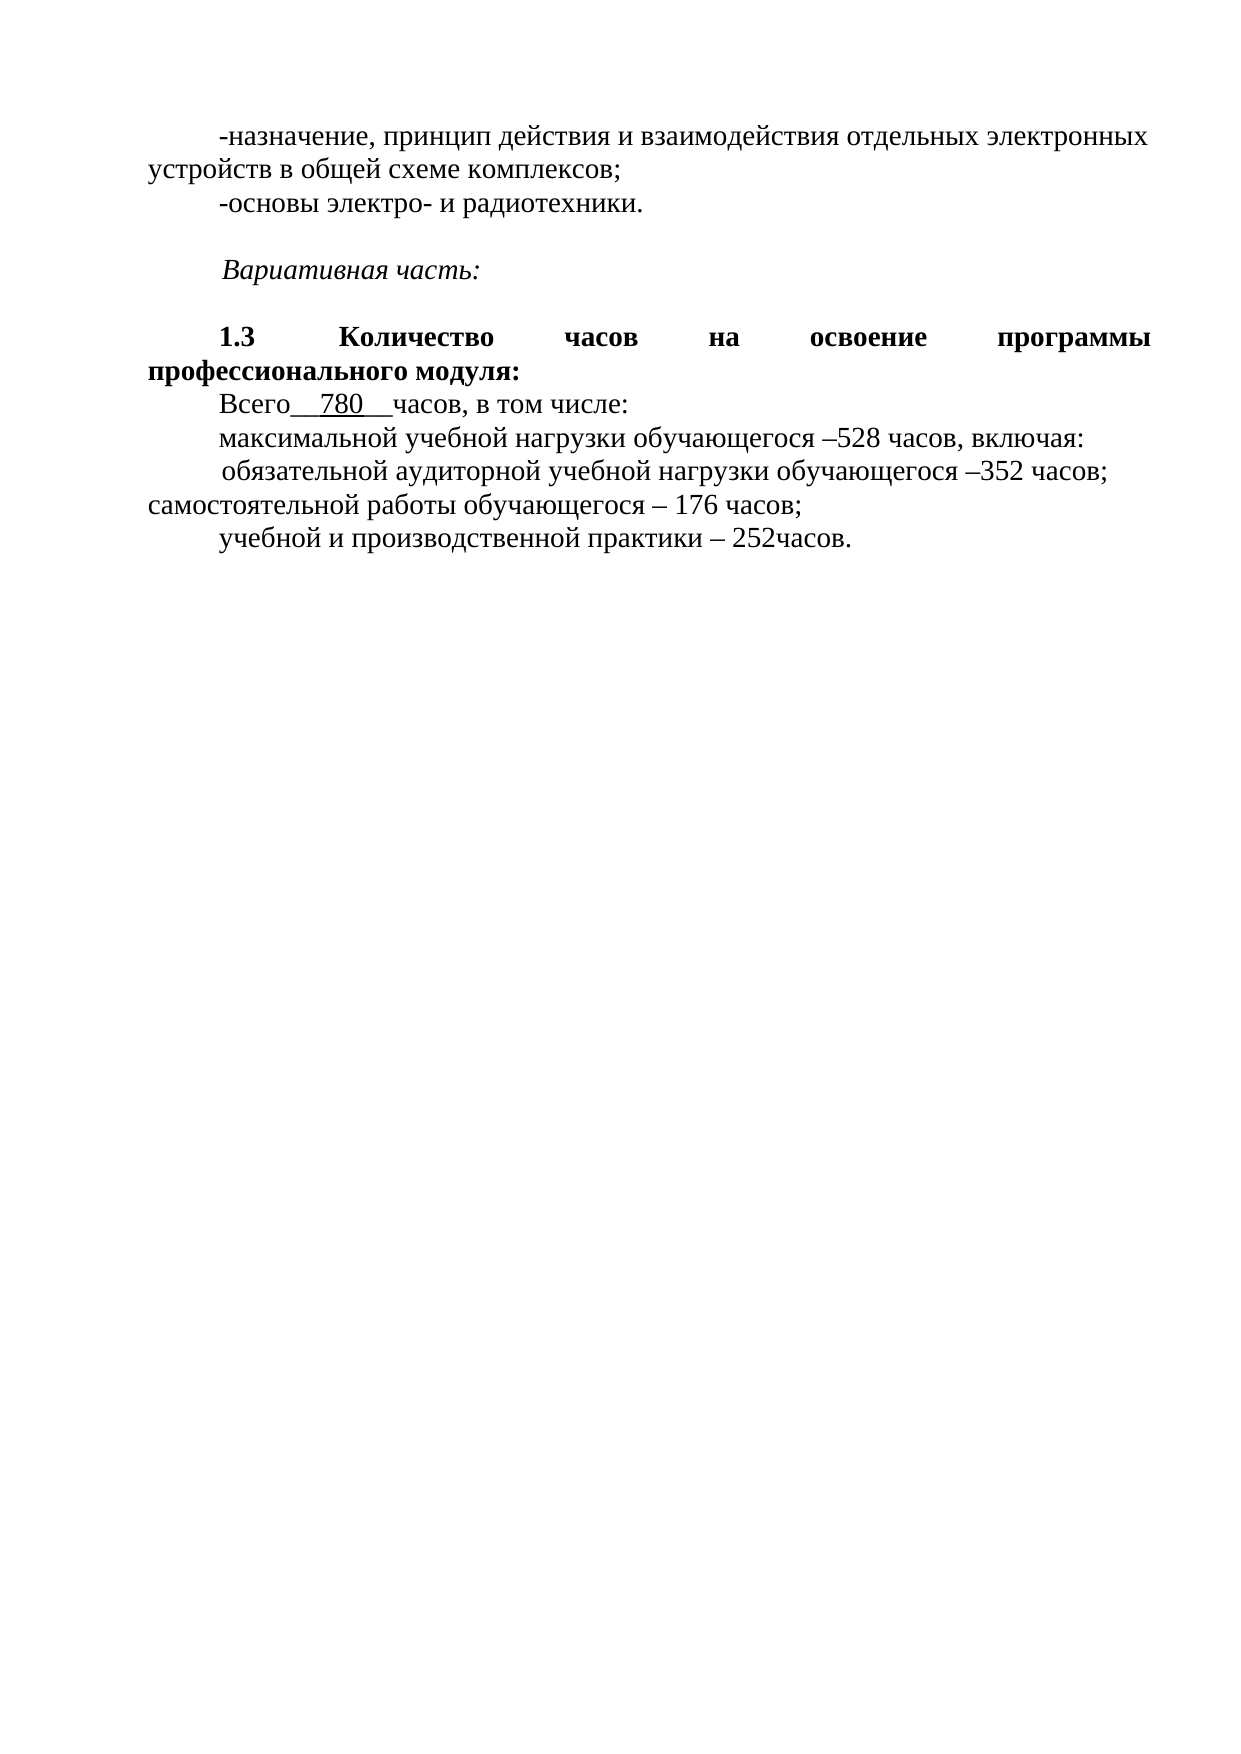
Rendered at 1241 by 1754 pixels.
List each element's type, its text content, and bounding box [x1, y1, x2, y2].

list Количество часов на освоение программы профессионального модуля: [148, 319, 1152, 386]
text учебной и производственной практики – 252часов. [148, 521, 1152, 554]
text Всего__780__часов, в том числе: [148, 386, 1152, 420]
text -основы электро- и радиотехники. [148, 185, 1152, 219]
text максимальной учебной нагрузки обучающегося –528 часов, включая: [148, 420, 1152, 453]
text -назначение, принцип действия и взаимодействия отдельных электронных устройств в общей схеме комплексов; [148, 118, 1152, 185]
text самостоятельной работы обучающегося – 176 часов; [148, 487, 1152, 521]
text обязательной аудиторной учебной нагрузки обучающегося –352 часов; [221, 453, 1152, 487]
text Вариативная часть: [148, 252, 1152, 286]
